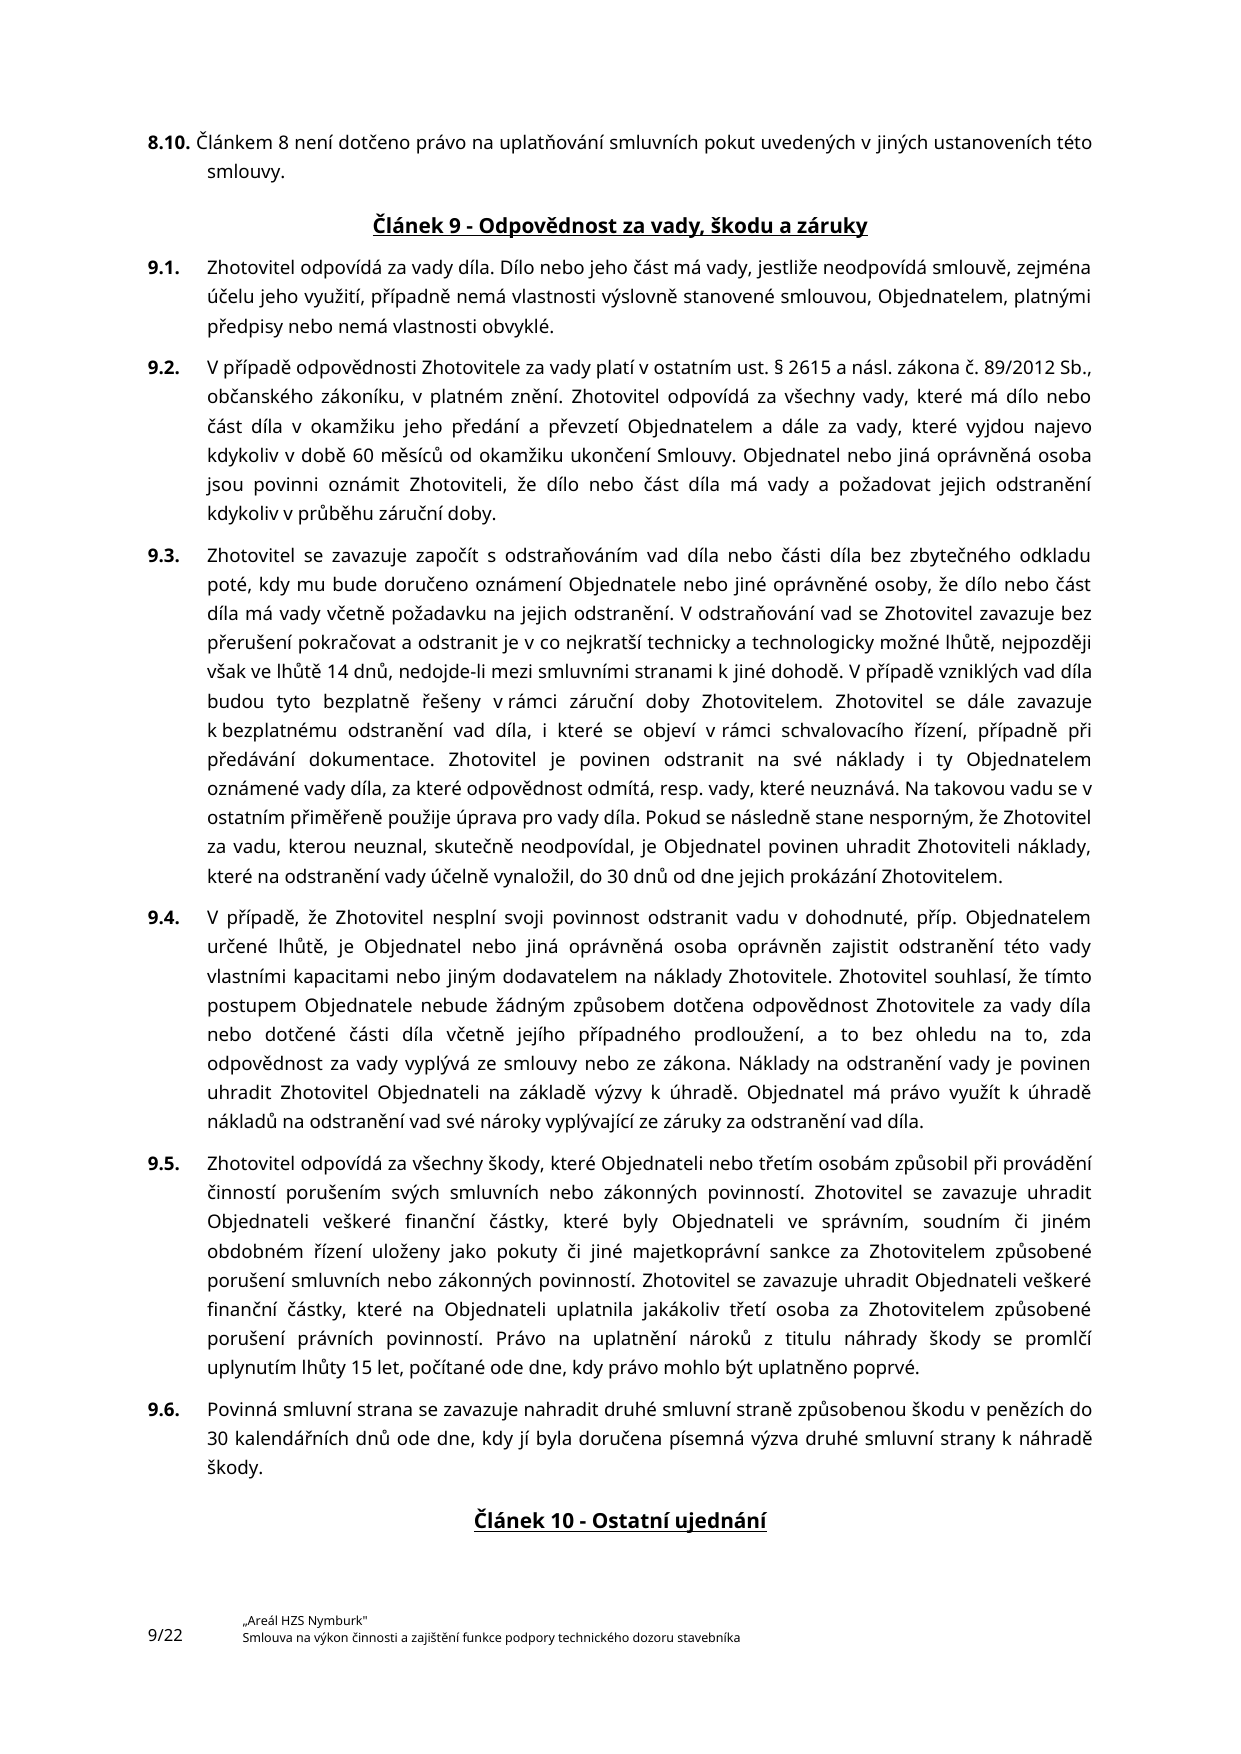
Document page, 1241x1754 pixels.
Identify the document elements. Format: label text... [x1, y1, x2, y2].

text 9.6. Povinná smluvní strana se zavazuje nahradit druhé smluvní straně způsobenou škodu v penězích do 30 kalendářních dnů ode dne, kdy jí byla doručena písemná výzva druhé smluvní strany k náhradě škody. [148, 1393, 1092, 1481]
text 9.5. Zhotovitel odpovídá za všechny škody, které Objednateli nebo třetím osobám způsobil při provádění činností porušením svých smluvních nebo zákonných povinností. Zhotovitel se zavazuje uhradit Objednateli veškeré finanční částky, které byly Objednateli ve správním, soudním či jiném obdobném řízení uloženy jako pokuty či jiné majetkoprávní sankce za Zhotovitelem způsobené porušení smluvních nebo zákonných povinností. Zhotovitel se zavazuje uhradit Objednateli veškeré finanční částky, které na Objednateli uplatnila jakákoliv třetí osoba za Zhotovitelem způsobené porušení právních povinností. Právo na uplatnění nároků z titulu náhrady škody se promlčí uplynutím lhůty 15 let, počítané ode dne, kdy právo mohlo být uplatněno poprvé. [148, 1147, 1092, 1381]
text 9.4. V případě, že Zhotovitel nesplní svoji povinnost odstranit vadu v dohodnuté, příp. Objednatelem určené lhůtě, je Objednatel nebo jiná oprávněná osoba oprávněn zajistit odstranění této vady vlastními kapacitami nebo jiným dodavatelem na náklady Zhotovitele. Zhotovitel souhlasí, že tímto postupem Objednatele nebude žádným způsobem dotčena odpovědnost Zhotovitele za vady díla nebo dotčené části díla včetně jejího případného prodloužení, a to bez ohledu na to, zda odpovědnost za vady vyplývá ze smlouvy nebo ze zákona. Náklady na odstranění vady je povinen uhradit Zhotovitel Objednateli na základě výzvy k úhradě. Objednatel má právo využít k úhradě nákladů na odstranění vad své nároky vyplývající ze záruky za odstranění vad díla. [148, 901, 1092, 1135]
text 8.10. Článkem 8 není dotčeno právo na uplatňování smluvních pokut uvedených v jiných ustanoveních této smlouvy. [148, 126, 1092, 185]
subtitle Článek 10 - Ostatní ujednání [148, 1506, 1092, 1535]
subtitle 9.2. V případě odpovědnosti Zhotovitele za vady platí v ostatním ust. § 2615 a násl. zákona č. 89/2012 Sb., občanského zákoníku, v platném znění. Zhotovitel odpovídá za všechny vady, které má dílo nebo část díla v okamžiku jeho předání a převzetí Objednatelem a dále za vady, které vyjdou najevo kdykoliv v době 60 měsíců od okamžiku ukončení Smlouvy. Objednatel nebo jiná oprávněná osoba jsou povinni oznámit Zhotoviteli, že dílo nebo část díla má vady a požadovat jejich odstranění kdykoliv v průběhu záruční doby. [148, 351, 1092, 526]
subtitle 9.1. Zhotovitel odpovídá za vady díla. Dílo nebo jeho část má vady, jestliže neodpovídá smlouvě, zejména účelu jeho využití, případně nemá vlastnosti výslovně stanovené smlouvou, Objednatelem, platnými předpisy nebo nemá vlastnosti obvyklé. [148, 251, 1092, 339]
subtitle Článek 9 - Odpovědnost za vady, škodu a záruky [148, 210, 1092, 239]
text 9.3. Zhotovitel se zavazuje započít s odstraňováním vad díla nebo části díla bez zbytečného odkladu poté, kdy mu bude doručeno oznámení Objednatele nebo jiné oprávněné osoby, že dílo nebo část díla má vady včetně požadavku na jejich odstranění. V odstraňování vad se Zhotovitel zavazuje bez přerušení pokračovat a odstranit je v co nejkratší technicky a technologicky možné lhůtě, nejpozději však ve lhůtě 14 dnů, nedojde-li mezi smluvními stranami k jiné dohodě. V případě vzniklých vad díla budou tyto bezplatně řešeny v rámci záruční doby Zhotovitelem. Zhotovitel se dále zavazuje k bezplatnému odstranění vad díla, i které se objeví v rámci schvalovacího řízení, případně při předávání dokumentace. Zhotovitel je povinen odstranit na své náklady i ty Objednatelem oznámené vady díla, za které odpovědnost odmítá, resp. vady, které neuznává. Na takovou vadu se v ostatním přiměřeně použije úprava pro vady díla. Pokud se následně stane nesporným, že Zhotovitel za vadu, kterou neuznal, skutečně neodpovídal, je Objednatel povinen uhradit Zhotoviteli náklady, které na odstranění vady účelně vynaložil, do 30 dnů od dne jejich prokázání Zhotovitelem. [148, 539, 1092, 889]
